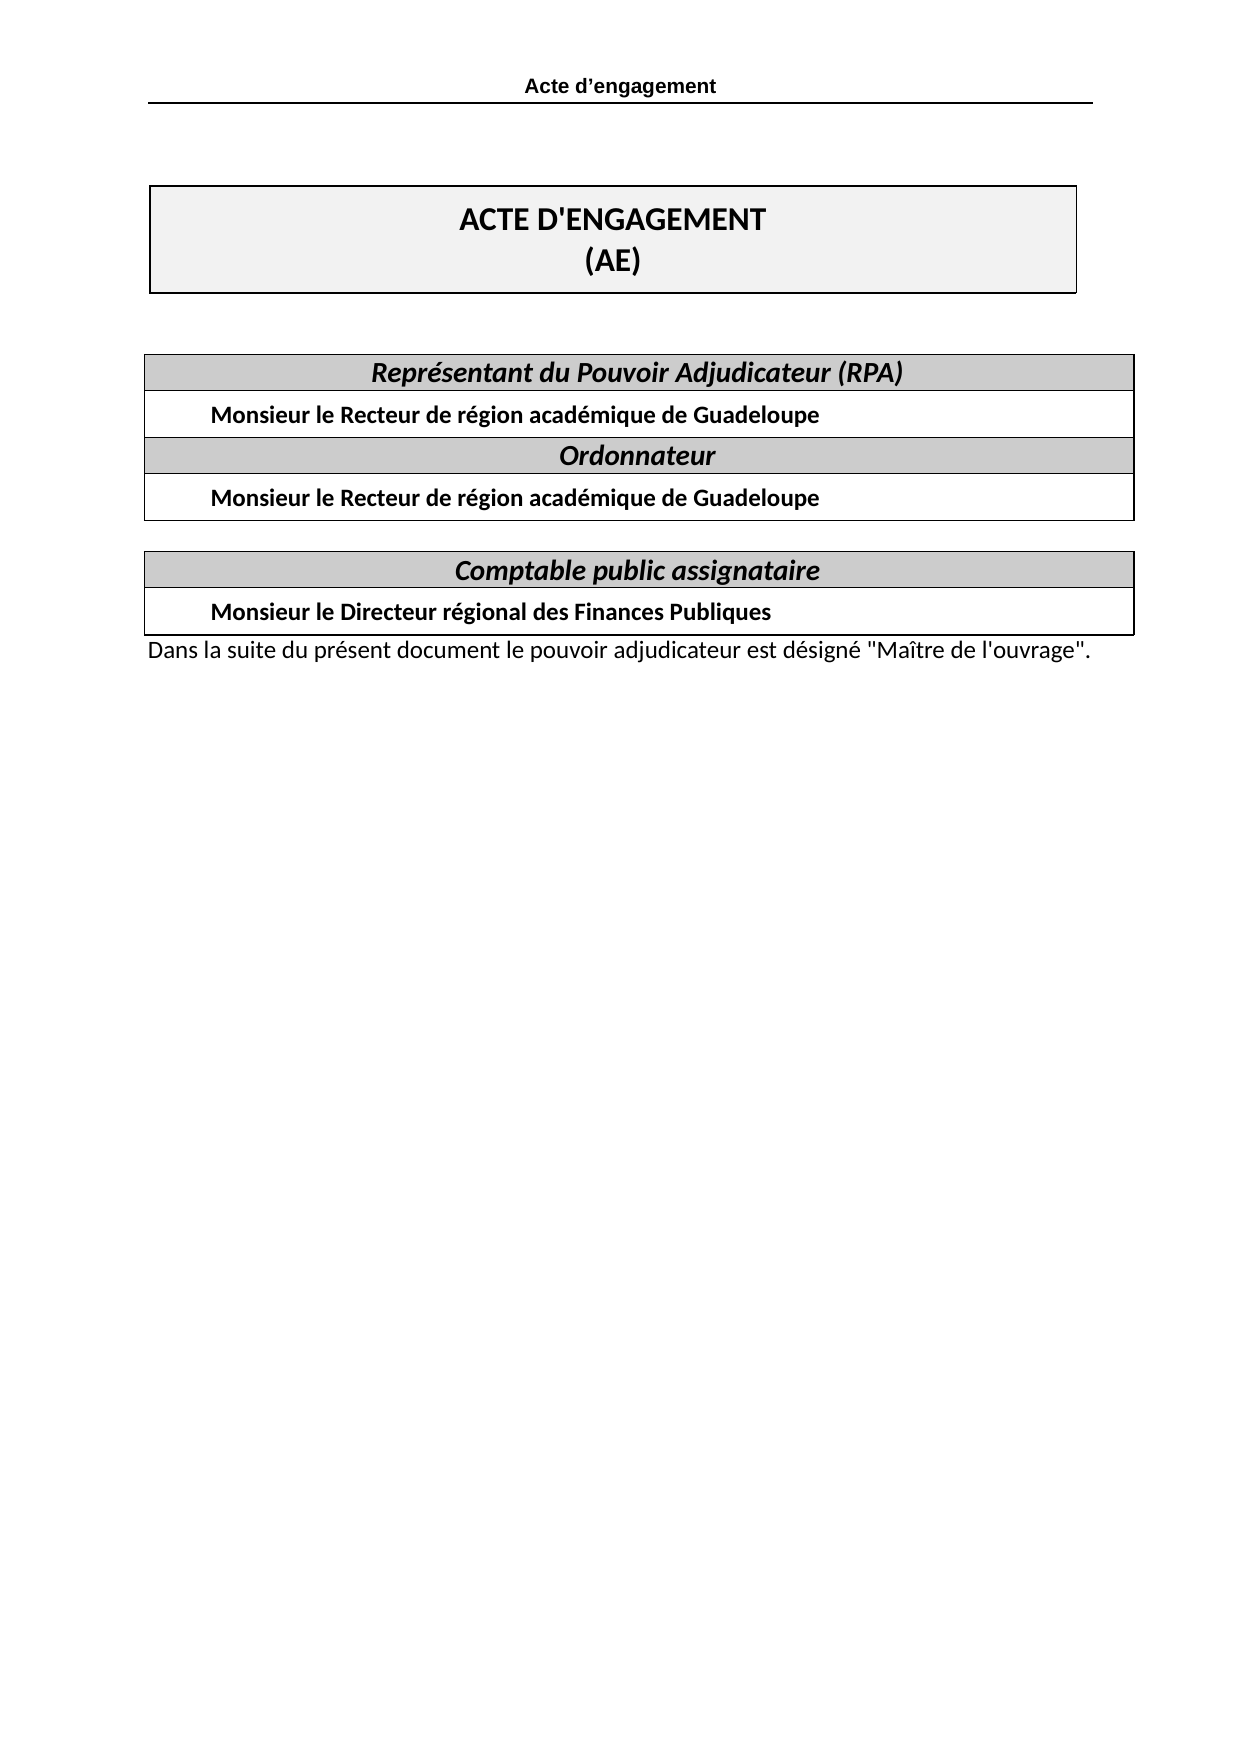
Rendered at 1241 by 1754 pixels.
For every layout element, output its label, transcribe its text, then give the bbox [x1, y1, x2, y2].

table_cell Monsieur le Recteur de région académique de Guadeloupe [145, 482, 1133, 512]
text Dans la suite du présent document le pouvoir adjudicateur est désigné "Maître de l'ouvrage". [148, 636, 1093, 665]
text ACTE D'ENGAGEMENT (AE) [151, 187, 1076, 292]
table_cell [145, 626, 1133, 634]
table_header Comptable public assignataire [145, 552, 1133, 587]
table_cell [145, 512, 1133, 520]
table_cell Monsieur le Recteur de région académique de Guadeloupe [145, 399, 1133, 429]
table_cell [145, 474, 1133, 482]
table_cell Monsieur le Directeur régional des Finances Publiques [145, 596, 1133, 626]
table_cell [145, 588, 1133, 596]
table_header Représentant du Pouvoir Adjudicateur (RPA) [145, 355, 1133, 390]
table_cell [145, 391, 1133, 399]
table_cell [145, 429, 1133, 437]
table_cell Ordonnateur [145, 438, 1133, 473]
